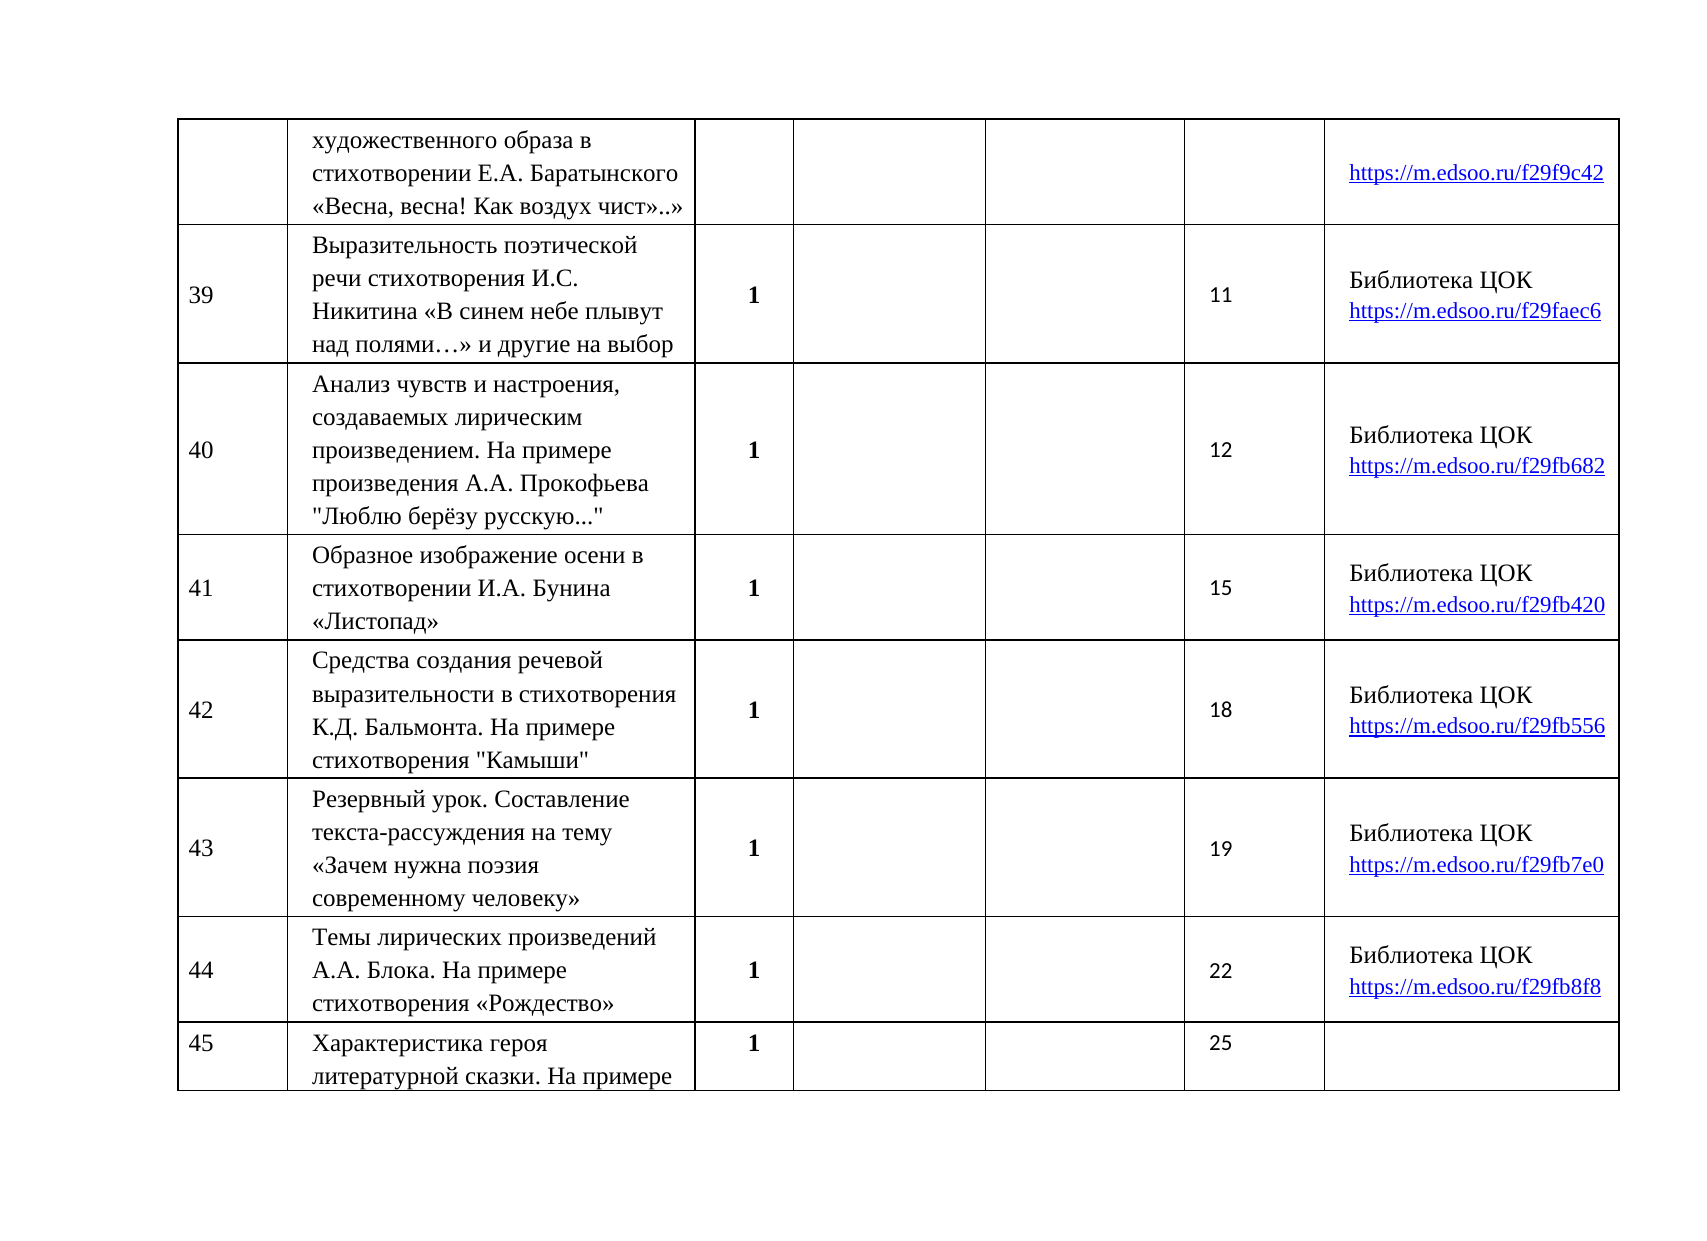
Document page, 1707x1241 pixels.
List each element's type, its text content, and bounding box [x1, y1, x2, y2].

table_cell [794, 225, 985, 362]
table_cell Библиотека ЦОК https://m.edsoo.ru/f29fb682 [1325, 364, 1618, 533]
table_cell [794, 779, 985, 916]
table_cell 43 [179, 779, 287, 916]
table_cell 19 [1185, 779, 1324, 916]
table_cell 1 [696, 120, 793, 223]
table_cell Образное изображение осени в стихотворении И.А. Бунина «Листопад» [288, 535, 694, 639]
table_cell 1 [696, 917, 793, 1021]
table_cell 1 [696, 1023, 793, 1090]
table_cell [1325, 120, 1618, 223]
table_cell Анализ чувств и настроения, создаваемых лирическим произведением. На примере произведения А.А. Прокофьева "Люблю берёзу русскую..." [288, 364, 694, 533]
table_cell 38 [179, 120, 287, 223]
table_cell Библиотека ЦОК https://m.edsoo.ru/f29fb556 [1325, 641, 1618, 777]
table_cell [794, 364, 985, 533]
table_cell [986, 1023, 1184, 1090]
table_cell 39 [179, 225, 287, 362]
table_cell Темы лирических произведений А.А. Блока. На примере стихотворения «Рождество» [288, 917, 694, 1021]
table_cell [986, 641, 1184, 777]
table_cell [986, 364, 1184, 533]
table_cell 1 [696, 779, 793, 916]
table_cell [794, 120, 985, 223]
table_cell [794, 535, 985, 639]
table_cell Резервный урок. Составление текста-рассуждения на тему «Зачем нужна поэзия современному человеку» [288, 779, 694, 916]
table_cell Средства создания речевой выразительности в стихотворения К.Д. Бальмонта. На примере стихотворения "Камыши" [288, 641, 694, 777]
table_cell 44 [179, 917, 287, 1021]
table_cell [986, 917, 1184, 1021]
table_cell 1 [696, 641, 793, 777]
table_cell Библиотека ЦОК https://m.edsoo.ru/f29fb7e0 [1325, 779, 1618, 916]
table_cell Выразительность поэтической речи стихотворения И.С. Никитина «В синем небе плывут над полями…» и другие на выбор [288, 225, 694, 362]
table_cell [986, 535, 1184, 639]
table_cell [986, 779, 1184, 916]
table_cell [288, 1023, 694, 1090]
table_cell 1 [696, 535, 793, 639]
table_cell 11 [1185, 225, 1324, 362]
table_cell [794, 641, 985, 777]
table_cell [1325, 1023, 1618, 1090]
table_cell [986, 120, 1184, 223]
table_cell Библиотека ЦОК https://m.edsoo.ru/f29fb8f8 [1325, 917, 1618, 1021]
table_cell 08 [1185, 120, 1324, 223]
table_cell 42 [179, 641, 287, 777]
table_cell 12 [1185, 364, 1324, 533]
table_cell 1 [696, 364, 793, 533]
table_cell 41 [179, 535, 287, 639]
table_cell 22 [1185, 917, 1324, 1021]
table_cell Библиотека ЦОК https://m.edsoo.ru/f29faec6 [1325, 225, 1618, 362]
table_cell Библиотека ЦОК https://m.edsoo.ru/f29fb420 [1325, 535, 1618, 639]
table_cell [288, 120, 694, 223]
table_cell 40 [179, 364, 287, 533]
table_cell 1 [696, 225, 793, 362]
table_cell 15 [1185, 535, 1324, 639]
table_cell 45 [179, 1023, 287, 1090]
table_cell [794, 1023, 985, 1090]
table_cell [794, 917, 985, 1021]
table_cell 18 [1185, 641, 1324, 777]
table_cell 25 [1185, 1023, 1324, 1090]
table_cell [986, 225, 1184, 362]
